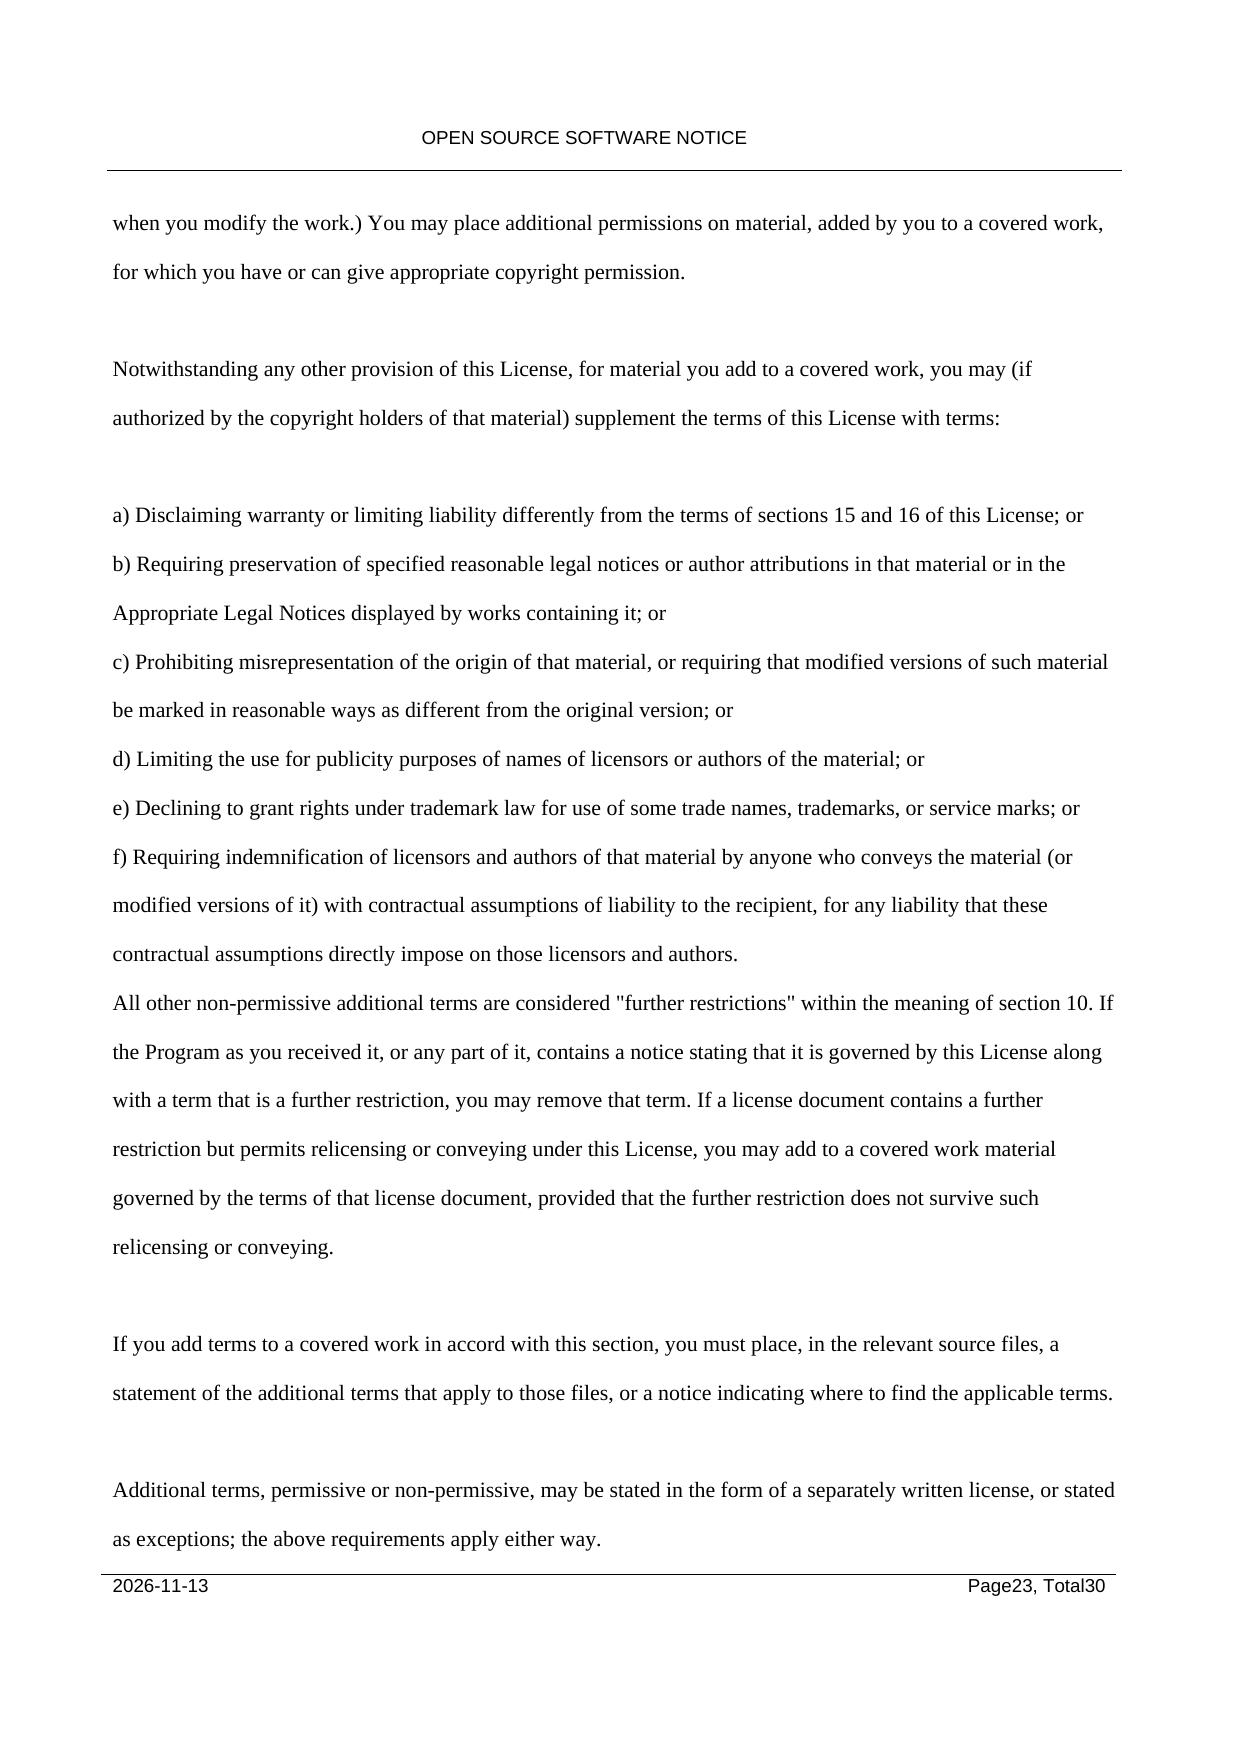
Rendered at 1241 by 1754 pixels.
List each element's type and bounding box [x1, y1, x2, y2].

text [112, 206, 1128, 1555]
